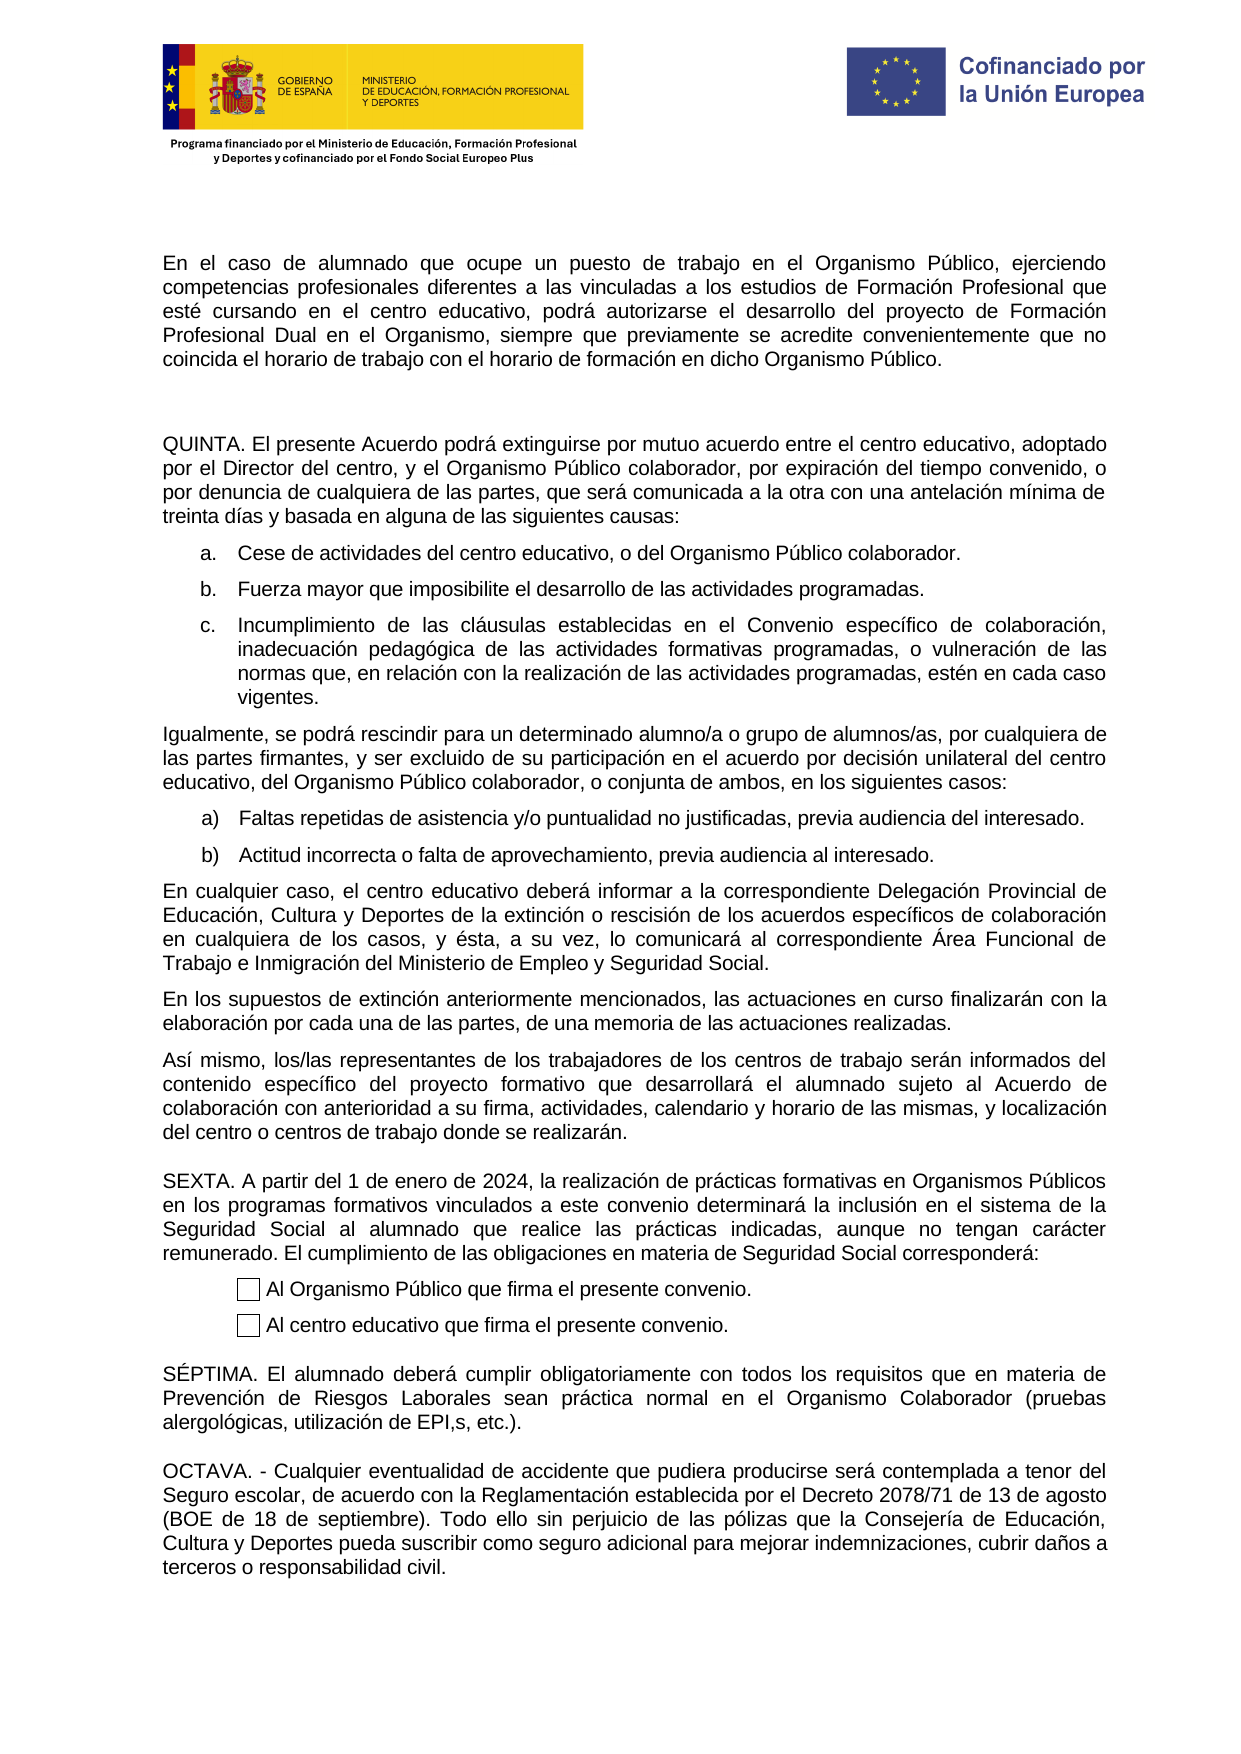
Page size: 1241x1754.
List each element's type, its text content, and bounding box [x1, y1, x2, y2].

list Faltas repetidas de asistencia y/o puntualidad no justificadas, previa audiencia del interesado. [201, 806, 1107, 830]
list Cese de actividades del centro educativo, o del Organismo Público colaborador. [200, 540, 1107, 564]
list Fuerza mayor que imposibilite el desarrollo de las actividades programadas. [200, 577, 1107, 601]
text SÉPTIMA. El alumnado deberá cumplir obligatoriamente con todos los requisitos que en materia de Prevención de Riesgos Laborales sean práctica normal en el Organismo Colaborador (pruebas alergológicas, utilización de EPI,s, etc.). [162, 1362, 1107, 1434]
text En cualquier caso, el centro educativo deberá informar a la correspondiente Delegación Provincial de Educación, Cultura y Deportes de la extinción o rescisión de los acuerdos específicos de colaboración en cualquiera de los casos, y ésta, a su vez, lo comunicará al correspondiente Área Funcional de Trabajo e Inmigración del Ministerio de Empleo y Seguridad Social. [162, 879, 1107, 975]
text Igualmente, se podrá rescindir para un determinado alumno/a o grupo de alumnos/as, por cualquiera de las partes firmantes, y ser excluido de su participación en el acuerdo por decisión unilateral del centro educativo, del Organismo Público colaborador, o conjunta de ambos, en los siguientes casos: [162, 722, 1107, 793]
text Al centro educativo que firma el presente convenio. [236, 1313, 1107, 1337]
text En los supuestos de extinción anteriormente mencionados, las actuaciones en curso finalizarán con la elaboración por cada una de las partes, de una memoria de las actuaciones realizadas. [162, 987, 1107, 1035]
text OCTAVA. - Cualquier eventualidad de accidente que pudiera producirse será contemplada a tenor del Seguro escolar, de acuerdo con la Reglamentación establecida por el Decreto 2078/71 de 13 de agosto (BOE de 18 de septiembre). Todo ello sin perjuicio de las pólizas que la Consejería de Educación, Cultura y Deportes pueda suscribir como seguro adicional para mejorar indemnizaciones, cubrir daños a terceros o responsabilidad civil. [162, 1459, 1107, 1579]
text QUINTA. El presente Acuerdo podrá extinguirse por mutuo acuerdo entre el centro educativo, adoptado por el Director del centro, y el Organismo Público colaborador, por expiración del tiempo convenido, o por denuncia de cualquiera de las partes, que será comunicada a la otra con una antelación mínima de treinta días y basada en alguna de las siguientes causas: [162, 432, 1107, 528]
text SEXTA. A partir del 1 de enero de 2024, la realización de prácticas formativas en Organismos Públicos en los programas formativos vinculados a este convenio determinará la inclusión en el sistema de la Seguridad Social al alumnado que realice las prácticas indicadas, aunque no tengan carácter remunerado. El cumplimiento de las obligaciones en materia de Seguridad Social corresponderá: [162, 1168, 1107, 1264]
text Al Organismo Público que firma el presente convenio. [236, 1277, 1107, 1301]
list Incumplimiento de las cláusulas establecidas en el Convenio específico de colaboración, inadecuación pedagógica de las actividades formativas programadas, o vulneración de las normas que, en relación con la realización de las actividades programadas, estén en cada caso vigentes. [200, 613, 1107, 709]
text En el caso de alumnado que ocupe un puesto de trabajo en el Organismo Público, ejerciendo competencias profesionales diferentes a las vinculadas a los estudios de Formación Profesional que esté cursando en el centro educativo, podrá autorizarse el desarrollo del proyecto de Formación Profesional Dual en el Organismo, siempre que previamente se acredite convenientemente que no coincida el horario de trabajo con el horario de formación en dicho Organismo Público. [162, 251, 1107, 371]
picture [842, 43, 1156, 120]
picture [162, 44, 584, 167]
list Actitud incorrecta o falta de aprovechamiento, previa audiencia al interesado. [201, 842, 1107, 866]
text Así mismo, los/las representantes de los trabajadores de los centros de trabajo serán informados del contenido específico del proyecto formativo que desarrollará el alumnado sujeto al Acuerdo de colaboración con anterioridad a su firma, actividades, calendario y horario de las mismas, y localización del centro o centros de trabajo donde se realizarán. [162, 1048, 1107, 1143]
